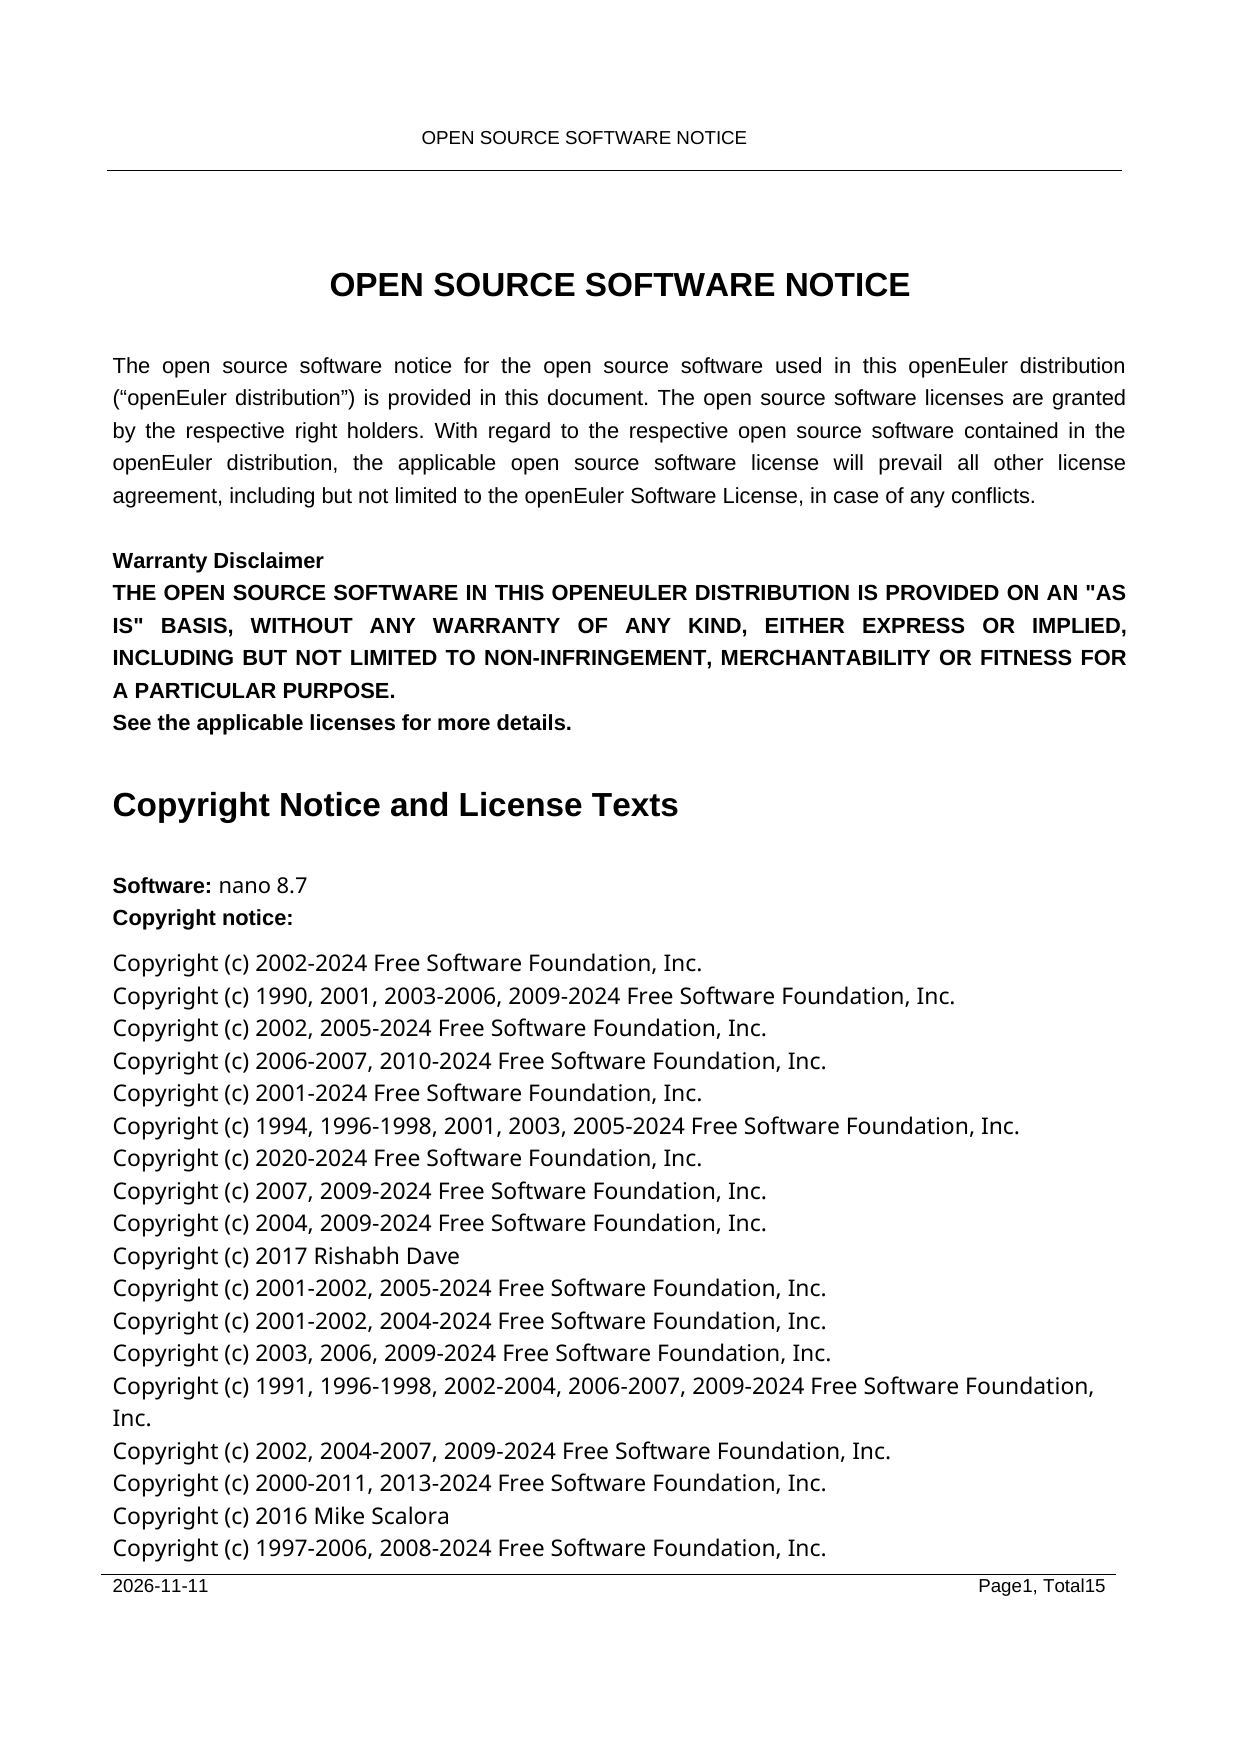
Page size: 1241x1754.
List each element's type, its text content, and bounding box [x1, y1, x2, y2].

text Copyright Notice and License Texts [112, 771, 1128, 836]
text The open source software notice for the open source software used in this openEuler distribution (“openEuler distribution”) is provided in this document. The open source software licenses are granted by the respective right holders. With regard to the respective open source software contained in the openEuler distribution, the applicable open source software license will prevail all other license agreement, including but not limited to the openEuler Software License, in case of any conflicts. [112, 349, 1128, 511]
text THE OPEN SOURCE SOFTWARE IN THIS OPENEULER DISTRIBUTION IS PROVIDED ON AN "AS IS" BASIS, WITHOUT ANY WARRANTY OF ANY KIND, EITHER EXPRESS OR IMPLIED, INCLUDING BUT NOT LIMITED TO NON-INFRINGEMENT, MERCHANTABILITY OR FITNESS FOR A PARTICULAR PURPOSE. See the applicable licenses for more details. [112, 576, 1128, 739]
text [112, 947, 1128, 1564]
text OPEN SOURCE SOFTWARE NOTICE [112, 251, 1128, 316]
text Copyright notice: [112, 901, 1128, 934]
title Software: nano 8.7 [112, 869, 1128, 901]
text Warranty Disclaimer [112, 544, 1128, 576]
